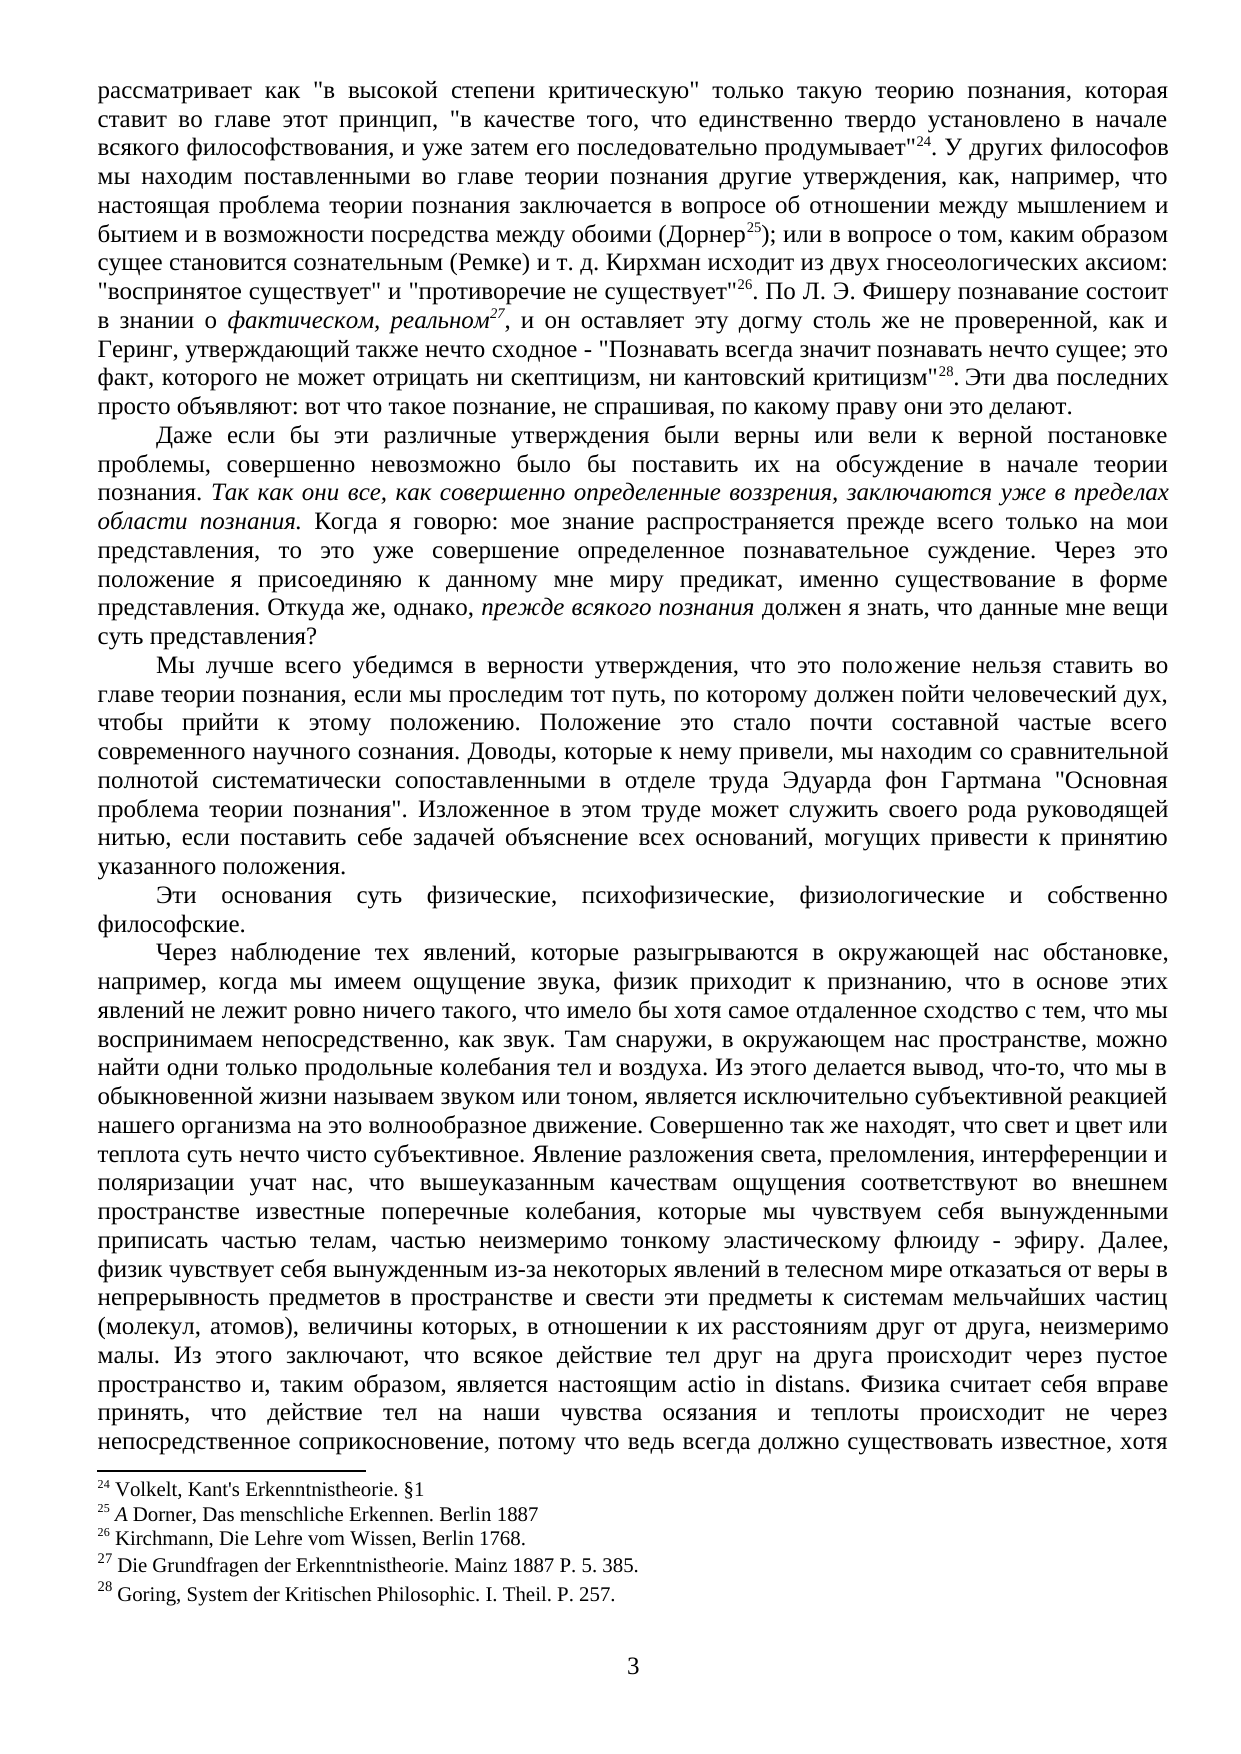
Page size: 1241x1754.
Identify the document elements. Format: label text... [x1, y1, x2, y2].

text Мы лучше всего убедимся в верности утверждения, что это положение нельзя ставить во главе теории познания, если мы проследим тот путь, по которому должен пойти человеческий дух, чтобы прийти к этому положению. Положение это стало почти составной частые всего современного научного сознания. Доводы, которые к нему привели, мы находим со сравнительной полнотой систематически сопоставленными в отделе труда Эдуарда фон Гартмана "Основная проблема теории познания". Изложенное в этом труде может служить своего рода руководящей нитью, если поставить себе задачей объяснение всех оснований, могущих привести к принятию указанного положения. [97, 650, 1169, 880]
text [97, 937, 1169, 1455]
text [97, 75, 1169, 420]
text Даже если бы эти различные утверждения были верны или вели к верной постановке проблемы, совершенно невозможно было бы поставить их на обсуждение в начале теории познания. Так как они все, как совершенно определенные воззрения, заключаются уже в пределах области познания. Когда я говорю: мое знание распространяется прежде всего только на мои представления, то это уже совершение определенное познавательное суждение. Через это положение я присоединяю к данному мне миру предикат, именно существование в форме представления. Откуда же, однако, прежде всякого познания должен я знать, что данные мне вещи суть представления? [97, 420, 1169, 650]
text Эти основания суть физические, психофизические, физиологические и собственно философские. [97, 880, 1169, 937]
